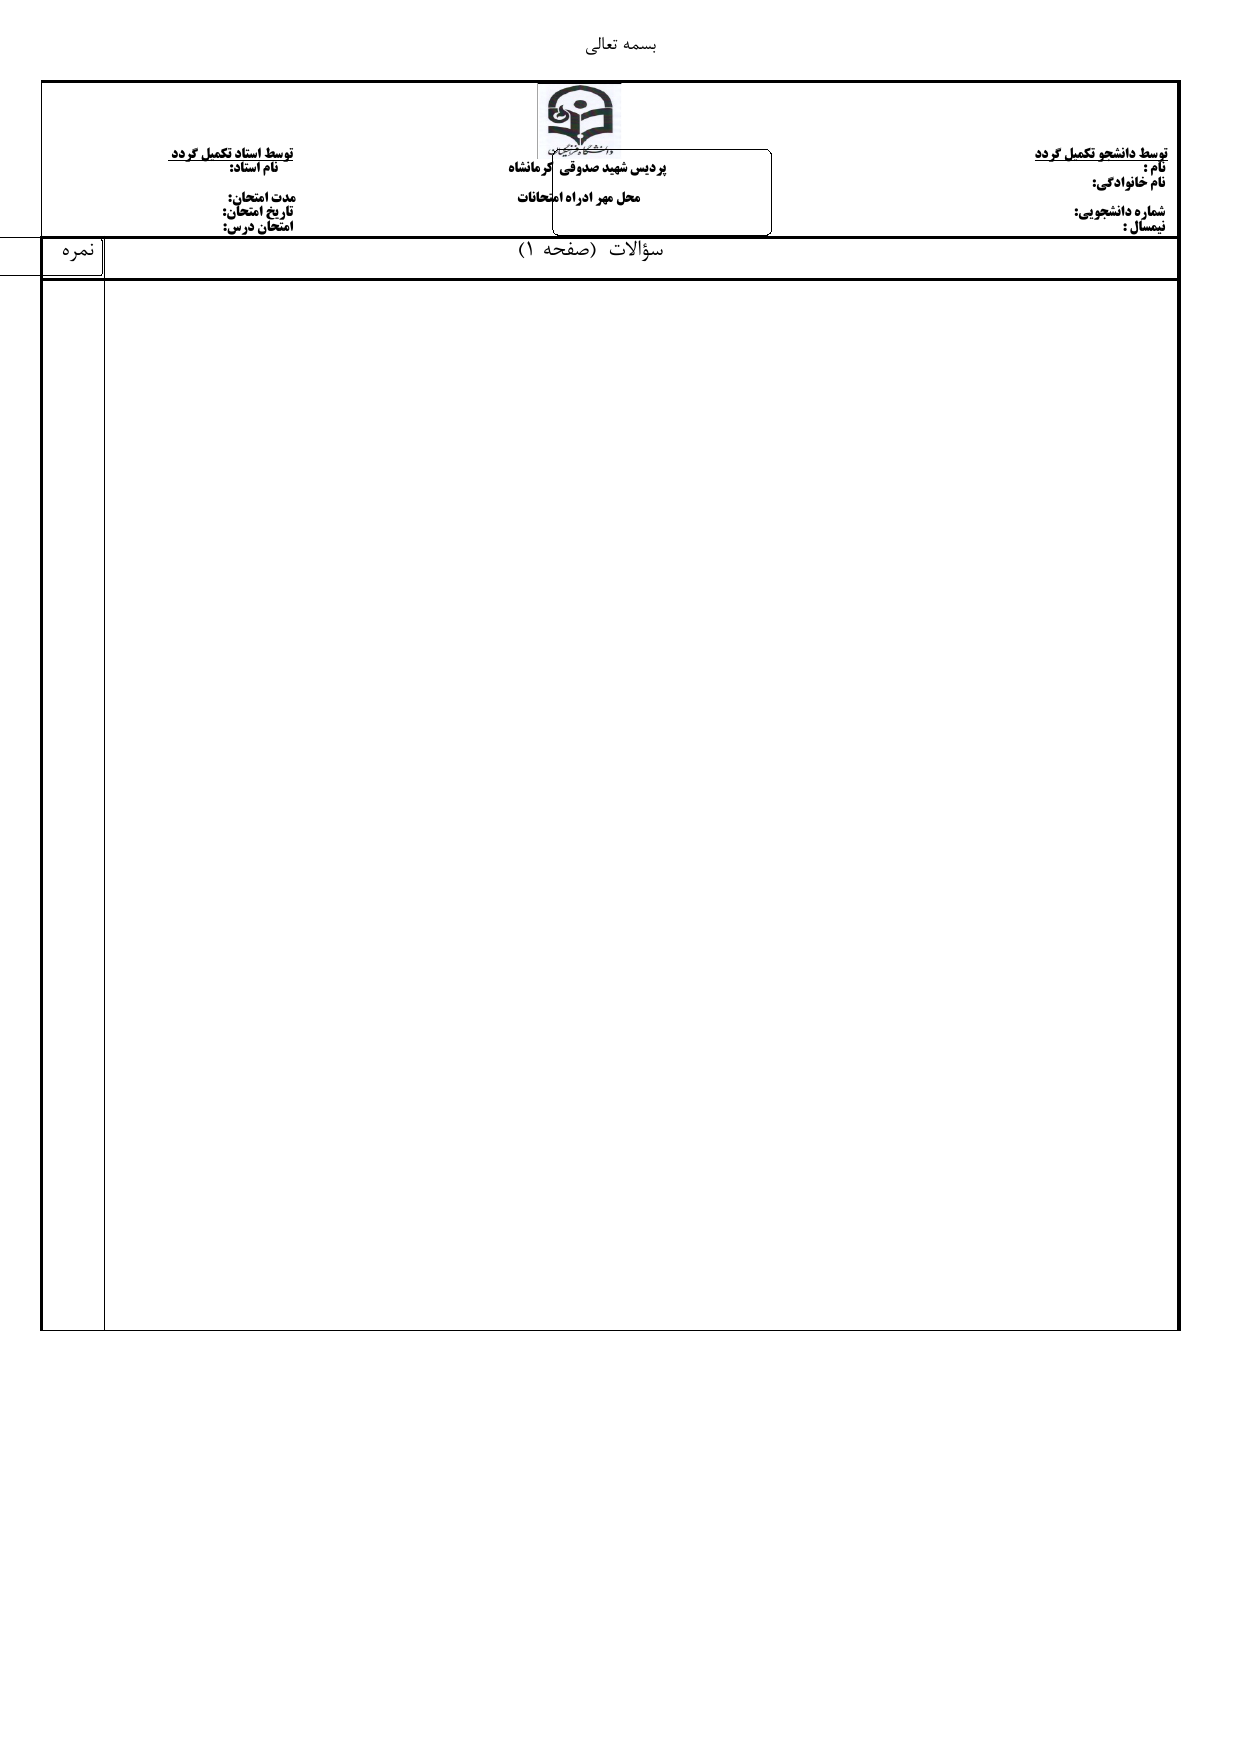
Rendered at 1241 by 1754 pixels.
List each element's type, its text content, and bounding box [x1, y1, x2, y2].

table_cell نمره [43, 239, 104, 277]
table_cell [43, 281, 104, 1330]
table_cell [105, 281, 1177, 1330]
text بسمه تعالی [150, 35, 1090, 56]
picture [537, 83, 622, 159]
table_cell سؤالات (صفحه 1) [105, 239, 1177, 277]
table_header توسط دانشجو تکمیل گردد توسط استاد تکمیل گردد نام : پردیس شهید صدوقی کرمانشاه نام استاد: نام خانوادگی: محل مهر ادراه امتحانات مدت امتحان: شماره دانشجویی: تاریخ امتحان: نیمسال : امتحان درس: [42, 83, 1177, 236]
